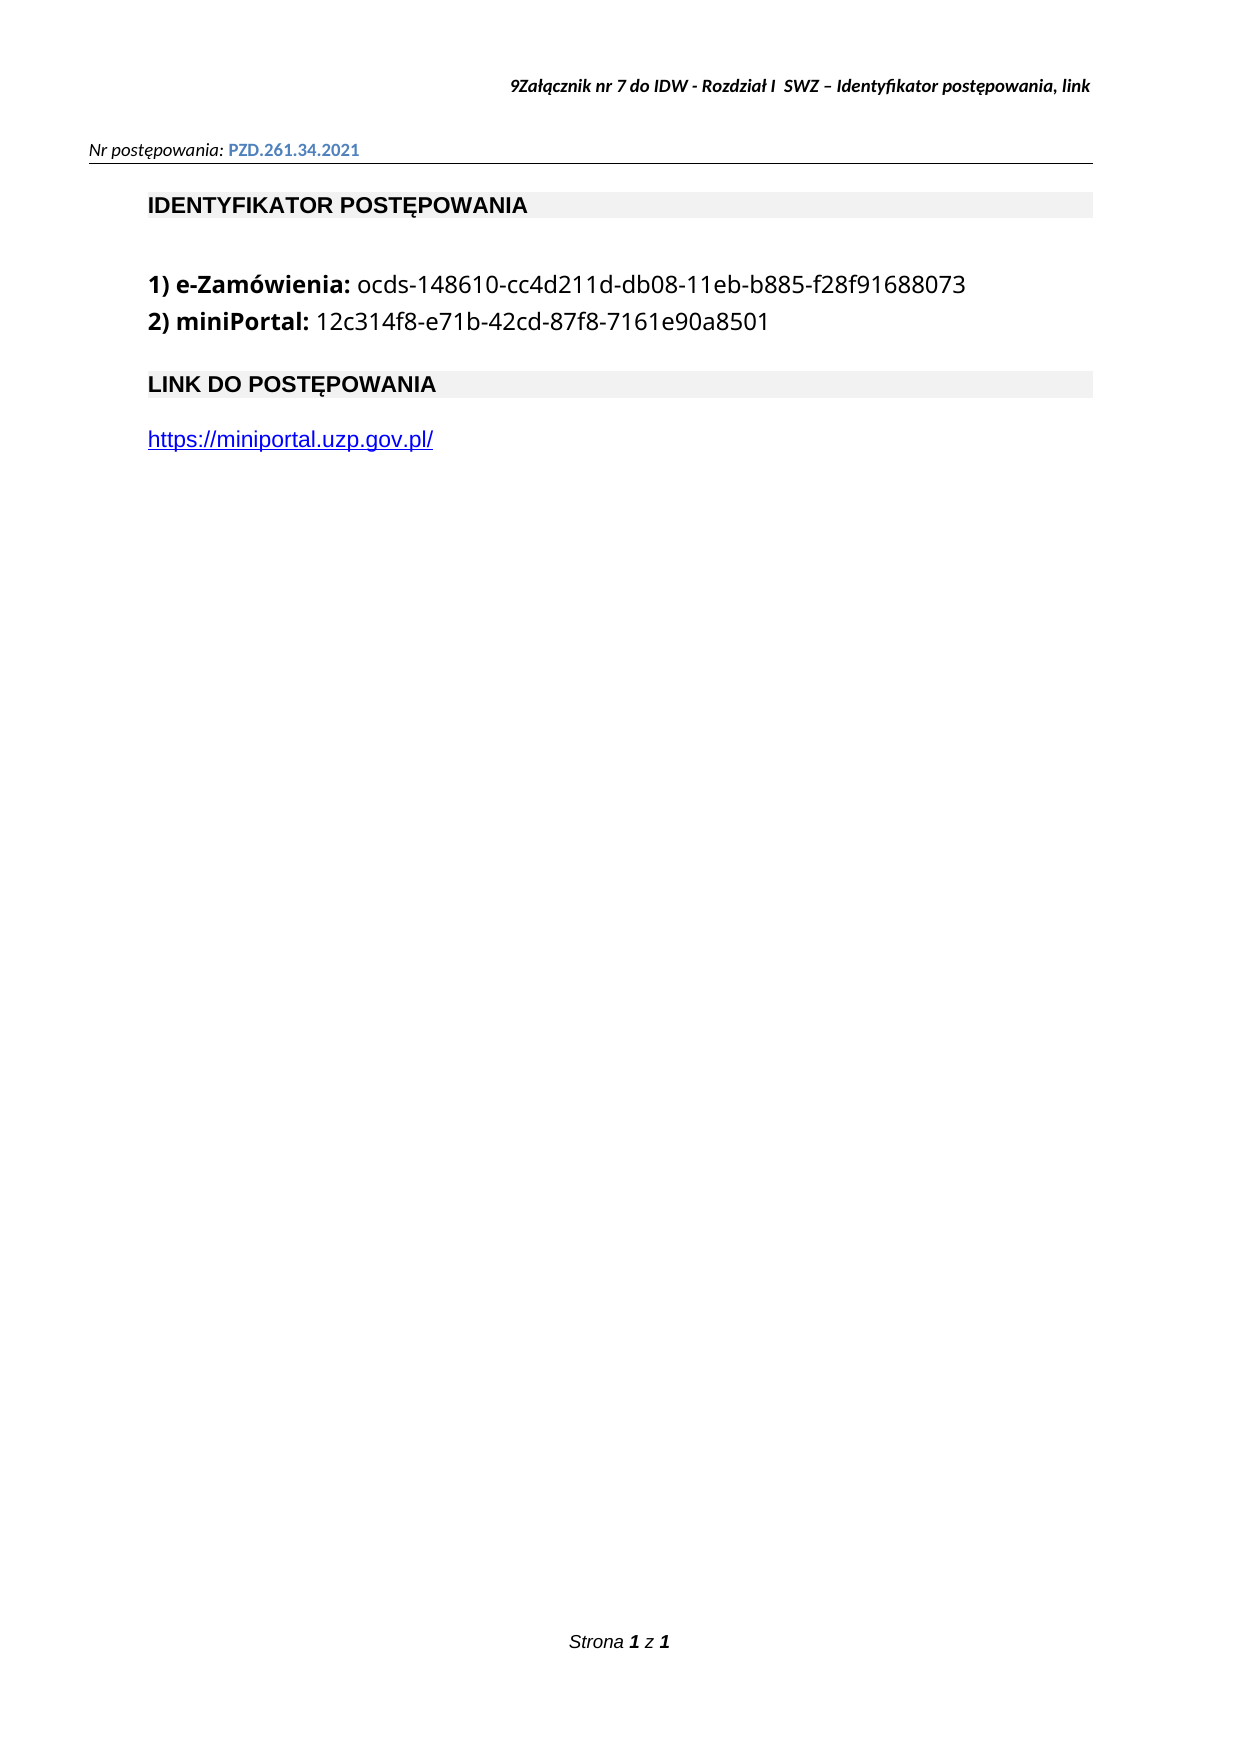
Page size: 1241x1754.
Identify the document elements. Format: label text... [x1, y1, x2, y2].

text LINK DO POSTĘPOWANIA [148, 371, 1093, 398]
text IDENTYFIKATOR POSTĘPOWANIA [148, 192, 1093, 218]
text 1) e-Zamówienia: ocds-148610-cc4d211d-db08-11eb-b885-f28f91688073 [148, 268, 1093, 301]
text https://miniportal.uzp.gov.pl/ [148, 426, 1093, 452]
text 2) miniPortal: 12c314f8-e71b-42cd-87f8-7161e90a8501 [148, 305, 1093, 337]
